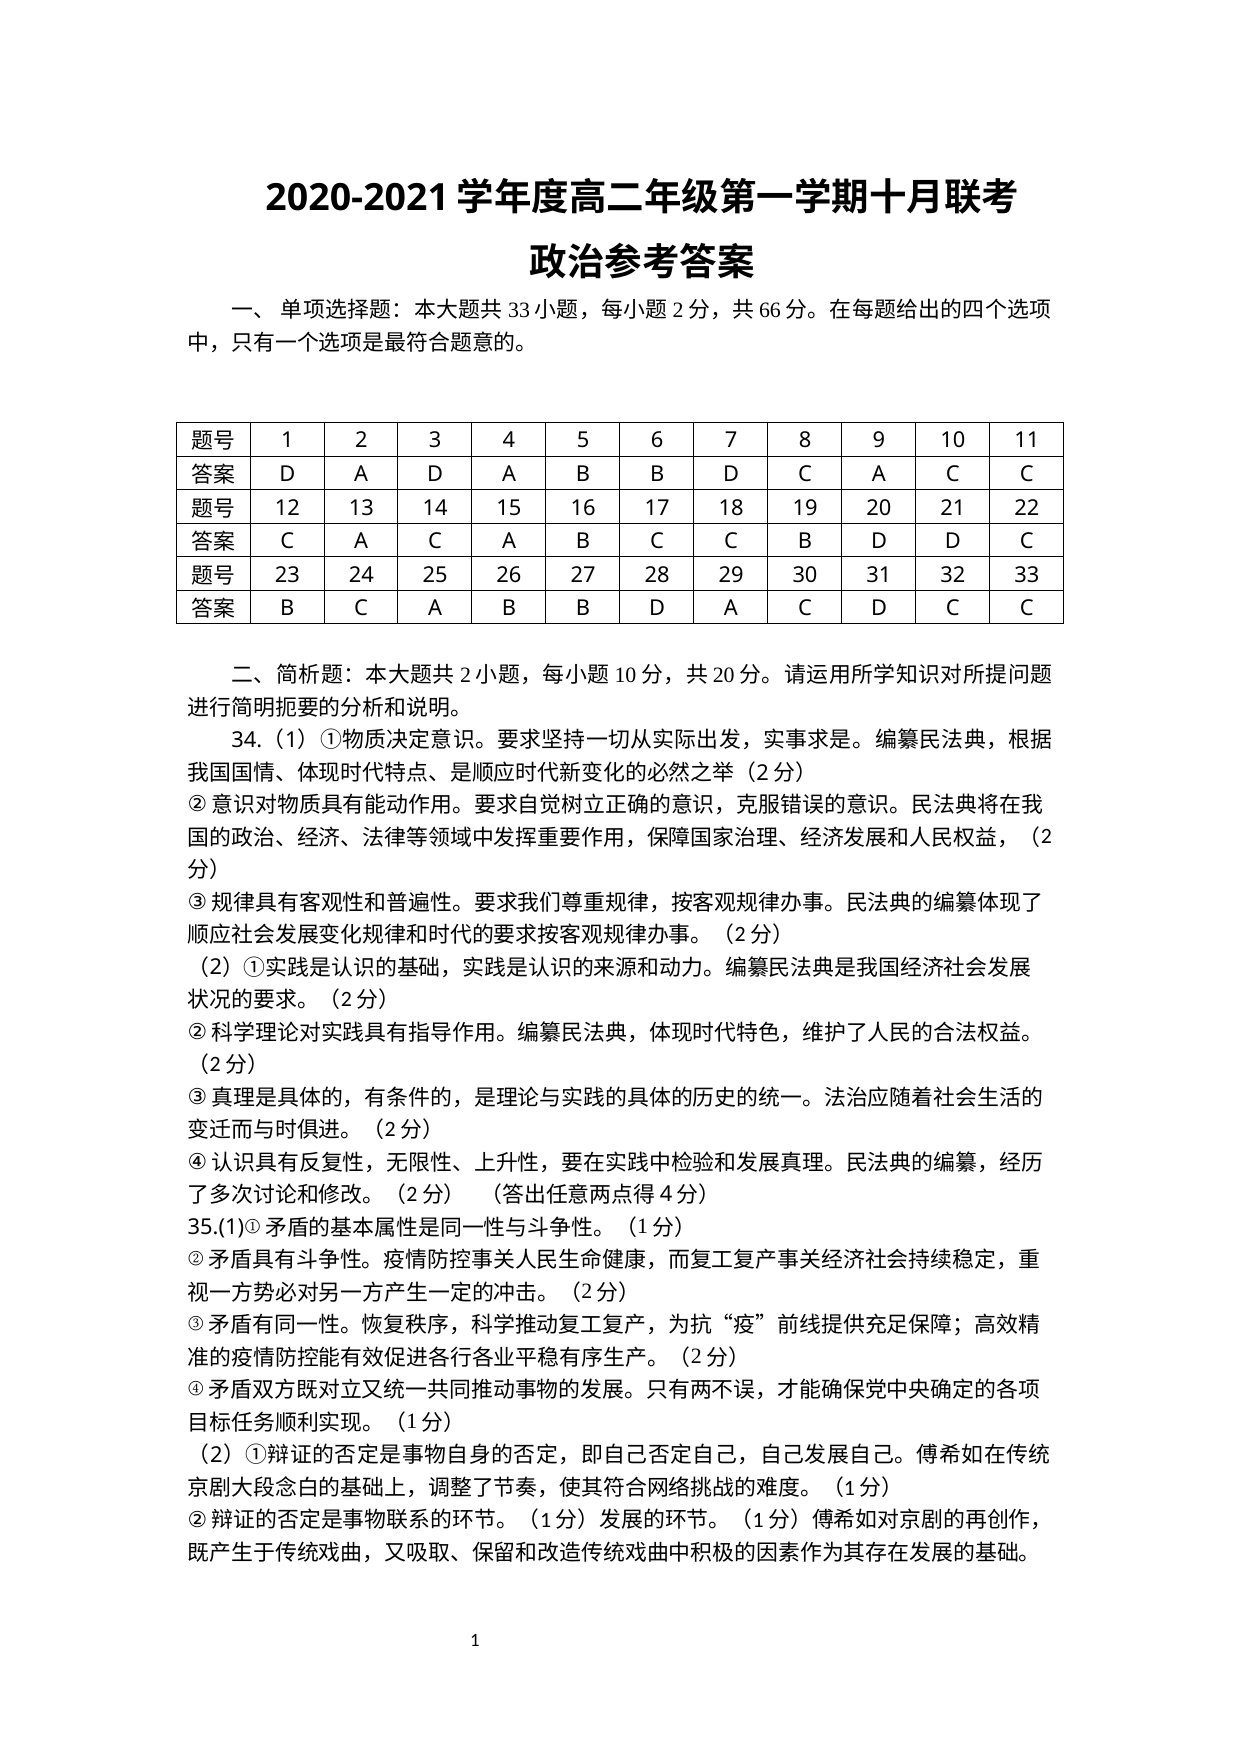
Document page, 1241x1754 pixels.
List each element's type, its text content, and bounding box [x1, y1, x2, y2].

table_cell B [768, 524, 841, 556]
table_cell C [916, 591, 989, 623]
table_cell B [546, 457, 619, 489]
text 35.(1)①矛盾的基本属性是同一性与斗争性。（1分） [187, 1209, 1053, 1242]
table_cell 29 [694, 557, 767, 590]
table_cell B [546, 524, 619, 556]
table_cell B [546, 591, 619, 623]
table_cell C [916, 457, 989, 489]
table_cell 12 [251, 490, 324, 523]
table_cell 答案 [177, 457, 250, 489]
text ②辩证的否定是事物联系的环节。（1分）发展的环节。（1分）傅希如对京剧的再创作，既产生于传统戏曲，又吸取、保留和改造传统戏曲中积极的因素作为其存在发展的基础。 [187, 1502, 1053, 1567]
text ③规律具有客观性和普遍性。要求我们尊重规律，按客观规律办事。民法典的编纂体现了顺应社会发展变化规律和时代的要求按客观规律办事。（2分） [187, 884, 1053, 949]
table_cell D [251, 457, 324, 489]
table_header 5 [546, 423, 619, 456]
table_cell 30 [768, 557, 841, 590]
table_cell D [842, 524, 915, 556]
table_cell C [325, 591, 397, 623]
text ②矛盾具有斗争性。疫情防控事关人民生命健康，而复工复产事关经济社会持续稳定，重视一方势必对另一方产生一定的冲击。（2分） [187, 1242, 1053, 1307]
table_cell A [472, 524, 545, 556]
text ②意识对物质具有能动作用。要求自觉树立正确的意识，克服错误的意识。民法典将在我国的政治、经济、法律等领域中发挥重要作用，保障国家治理、经济发展和人民权益，（2分） [187, 787, 1053, 884]
table_cell 20 [842, 490, 915, 523]
table_cell 31 [842, 557, 915, 590]
text ③真理是具体的，有条件的，是理论与实践的具体的历史的统一。法治应随着社会生活的变迁而与时俱进。（2分） [187, 1079, 1053, 1144]
table_cell 答案 [177, 591, 250, 623]
table_cell D [694, 457, 767, 489]
table_header 题号 [177, 423, 250, 456]
table_header 2 [325, 423, 397, 456]
list （2）①实践是认识的基础，实践是认识的来源和动力。编纂民法典是我国经济社会发展状况的要求。（2分） [187, 949, 1053, 1014]
table_cell 25 [398, 557, 471, 590]
table_cell C [398, 524, 471, 556]
table_cell B [620, 457, 693, 489]
table_cell B [472, 591, 545, 623]
table_cell 13 [325, 490, 397, 523]
table_cell B [251, 591, 324, 623]
table_cell 22 [990, 490, 1063, 523]
table_cell 26 [472, 557, 545, 590]
text 34.（1）①物质决定意识。要求坚持一切从实际出发，实事求是。编纂民法典，根据我国国情、体现时代特点、是顺应时代新变化的必然之举（2分） [187, 722, 1053, 787]
table_cell A [325, 457, 397, 489]
table_cell C [990, 457, 1063, 489]
table_cell C [768, 457, 841, 489]
table_cell A [472, 457, 545, 489]
table_cell 答案 [177, 524, 250, 556]
table_header 3 [398, 423, 471, 456]
table_header 11 [990, 423, 1063, 456]
table_cell A [694, 591, 767, 623]
table_header 6 [620, 423, 693, 456]
table_cell D [398, 457, 471, 489]
table_cell A [398, 591, 471, 623]
table_cell C [768, 591, 841, 623]
table_cell A [842, 457, 915, 489]
table_header 8 [768, 423, 841, 456]
table_cell D [916, 524, 989, 556]
table_cell 题号 [177, 490, 250, 523]
table_cell 33 [990, 557, 1063, 590]
text （2）①辩证的否定是事物自身的否定，即自己否定自己，自己发展自己。傅希如在传统京剧大段念白的基础上，调整了节奏，使其符合网络挑战的难度。（1分） [187, 1437, 1053, 1502]
text ④认识具有反复性，无限性、上升性，要在实践中检验和发展真理。民法典的编纂，经历了多次讨论和修改。（2分） （答出任意两点得4分） [187, 1144, 1053, 1209]
table_cell 19 [768, 490, 841, 523]
table_cell 23 [251, 557, 324, 590]
table_cell 16 [546, 490, 619, 523]
list 二、简析题：本大题共2小题，每小题10分，共20分。请运用所学知识对所提问题进行简明扼要的分析和说明。 [187, 657, 1053, 722]
text ②科学理论对实践具有指导作用。编纂民法典，体现时代特色，维护了人民的合法权益。（2分） [187, 1014, 1053, 1079]
text 一、 单项选择题：本大题共33小题，每小题2分，共66分。在每题给出的四个选项中，只有一个选项是最符合题意的。 [187, 292, 1053, 357]
table_cell C [251, 524, 324, 556]
table_cell 28 [620, 557, 693, 590]
table_cell 32 [916, 557, 989, 590]
table_cell 题号 [177, 557, 250, 590]
table_cell C [990, 524, 1063, 556]
table_header 4 [472, 423, 545, 456]
text ③矛盾有同一性。恢复秩序，科学推动复工复产，为抗“疫”前线提供充足保障；高效精准的疫情防控能有效促进各行各业平稳有序生产。（2分） [187, 1307, 1053, 1372]
table_cell 17 [620, 490, 693, 523]
table_cell C [990, 591, 1063, 623]
table_cell D [842, 591, 915, 623]
table_cell 27 [546, 557, 619, 590]
table_cell 14 [398, 490, 471, 523]
table_header 9 [842, 423, 915, 456]
table_cell D [620, 591, 693, 623]
table_cell A [325, 524, 397, 556]
table_header 7 [694, 423, 767, 456]
table_cell 24 [325, 557, 397, 590]
table_header 1 [251, 423, 324, 456]
text 2020-2021学年度高二年级第一学期十月联考 [187, 162, 1053, 227]
text ④矛盾双方既对立又统一共同推动事物的发展。只有两不误，才能确保党中央确定的各项目标任务顺利实现。（1分） [187, 1372, 1053, 1437]
table_cell C [694, 524, 767, 556]
table_cell 18 [694, 490, 767, 523]
table_header 10 [916, 423, 989, 456]
table_cell 15 [472, 490, 545, 523]
table_cell C [620, 524, 693, 556]
text 政治参考答案 [187, 227, 1053, 292]
table_cell 21 [916, 490, 989, 523]
